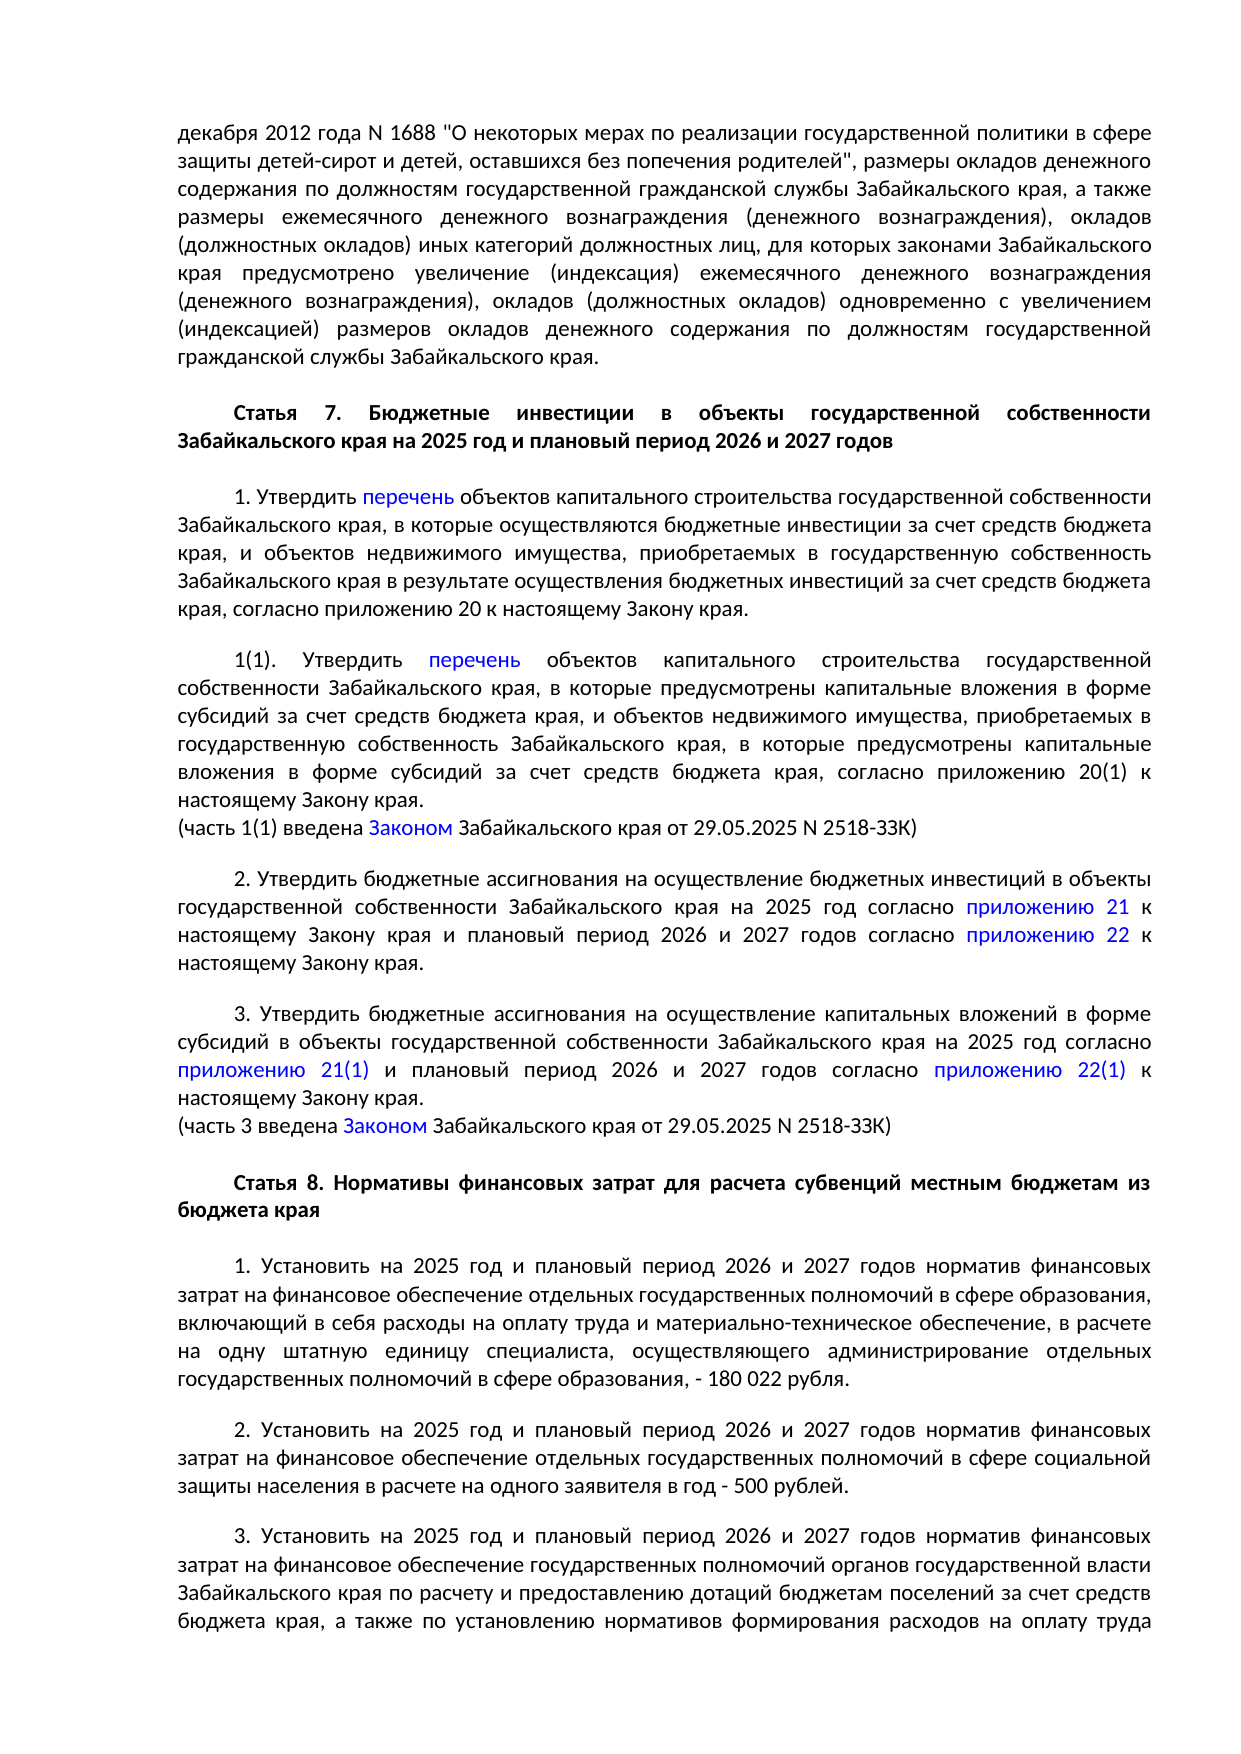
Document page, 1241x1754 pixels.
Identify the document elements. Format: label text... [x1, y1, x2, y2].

text (часть 3 введена Законом Забайкальского края от 29.05.2025 N 2518-ЗЗК) [177, 1112, 1152, 1139]
text 2. Установить на 2025 год и плановый период 2026 и 2027 годов норматив финансовых затрат на финансовое обеспечение отдельных государственных полномочий в сфере социальной защиты населения в расчете на одного заявителя в год - 500 рублей. [177, 1415, 1152, 1499]
title Статья 7. Бюджетные инвестиции в объекты государственной собственности Забайкальского края на 2025 год и плановый период 2026 и 2027 годов [177, 398, 1152, 454]
text 2. Утвердить бюджетные ассигнования на осуществление бюджетных инвестиций в объекты государственной собственности Забайкальского края на 2025 год согласно приложению 21 к настоящему Закону края и плановый период 2026 и 2027 годов согласно приложению 22 к настоящему Закону края. [177, 864, 1152, 977]
text 3. Утвердить бюджетные ассигнования на осуществление капитальных вложений в форме субсидий в объекты государственной собственности Забайкальского края на 2025 год согласно приложению 21(1) и плановый период 2026 и 2027 годов согласно приложению 22(1) к настоящему Закону края. [177, 999, 1152, 1112]
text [177, 1522, 1152, 1634]
title Статья 8. Нормативы финансовых затрат для расчета субвенций местным бюджетам из бюджета края [177, 1168, 1152, 1224]
text 1. Установить на 2025 год и плановый период 2026 и 2027 годов норматив финансовых затрат на финансовое обеспечение отдельных государственных полномочий в сфере образования, включающий в себя расходы на оплату труда и материально-техническое обеспечение, в расчете на одну штатную единицу специалиста, осуществляющего администрирование отдельных государственных полномочий в сфере образования, - 180 022 рубля. [177, 1252, 1152, 1392]
text 1(1). Утвердить перечень объектов капитального строительства государственной собственности Забайкальского края, в которые предусмотрены капитальные вложения в форме субсидий за счет средств бюджета края, и объектов недвижимого имущества, приобретаемых в государственную собственность Забайкальского края, в которые предусмотрены капитальные вложения в форме субсидий за счет средств бюджета края, согласно приложению 20(1) к настоящему Закону края. [177, 645, 1152, 813]
text 1. Утвердить перечень объектов капитального строительства государственной собственности Забайкальского края, в которые осуществляются бюджетные инвестиции за счет средств бюджета края, и объектов недвижимого имущества, приобретаемых в государственную собственность Забайкальского края в результате осуществления бюджетных инвестиций за счет средств бюджета края, согласно приложению 20 к настоящему Закону края. [177, 482, 1152, 622]
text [177, 118, 1152, 370]
text (часть 1(1) введена Законом Забайкальского края от 29.05.2025 N 2518-ЗЗК) [177, 813, 1152, 842]
